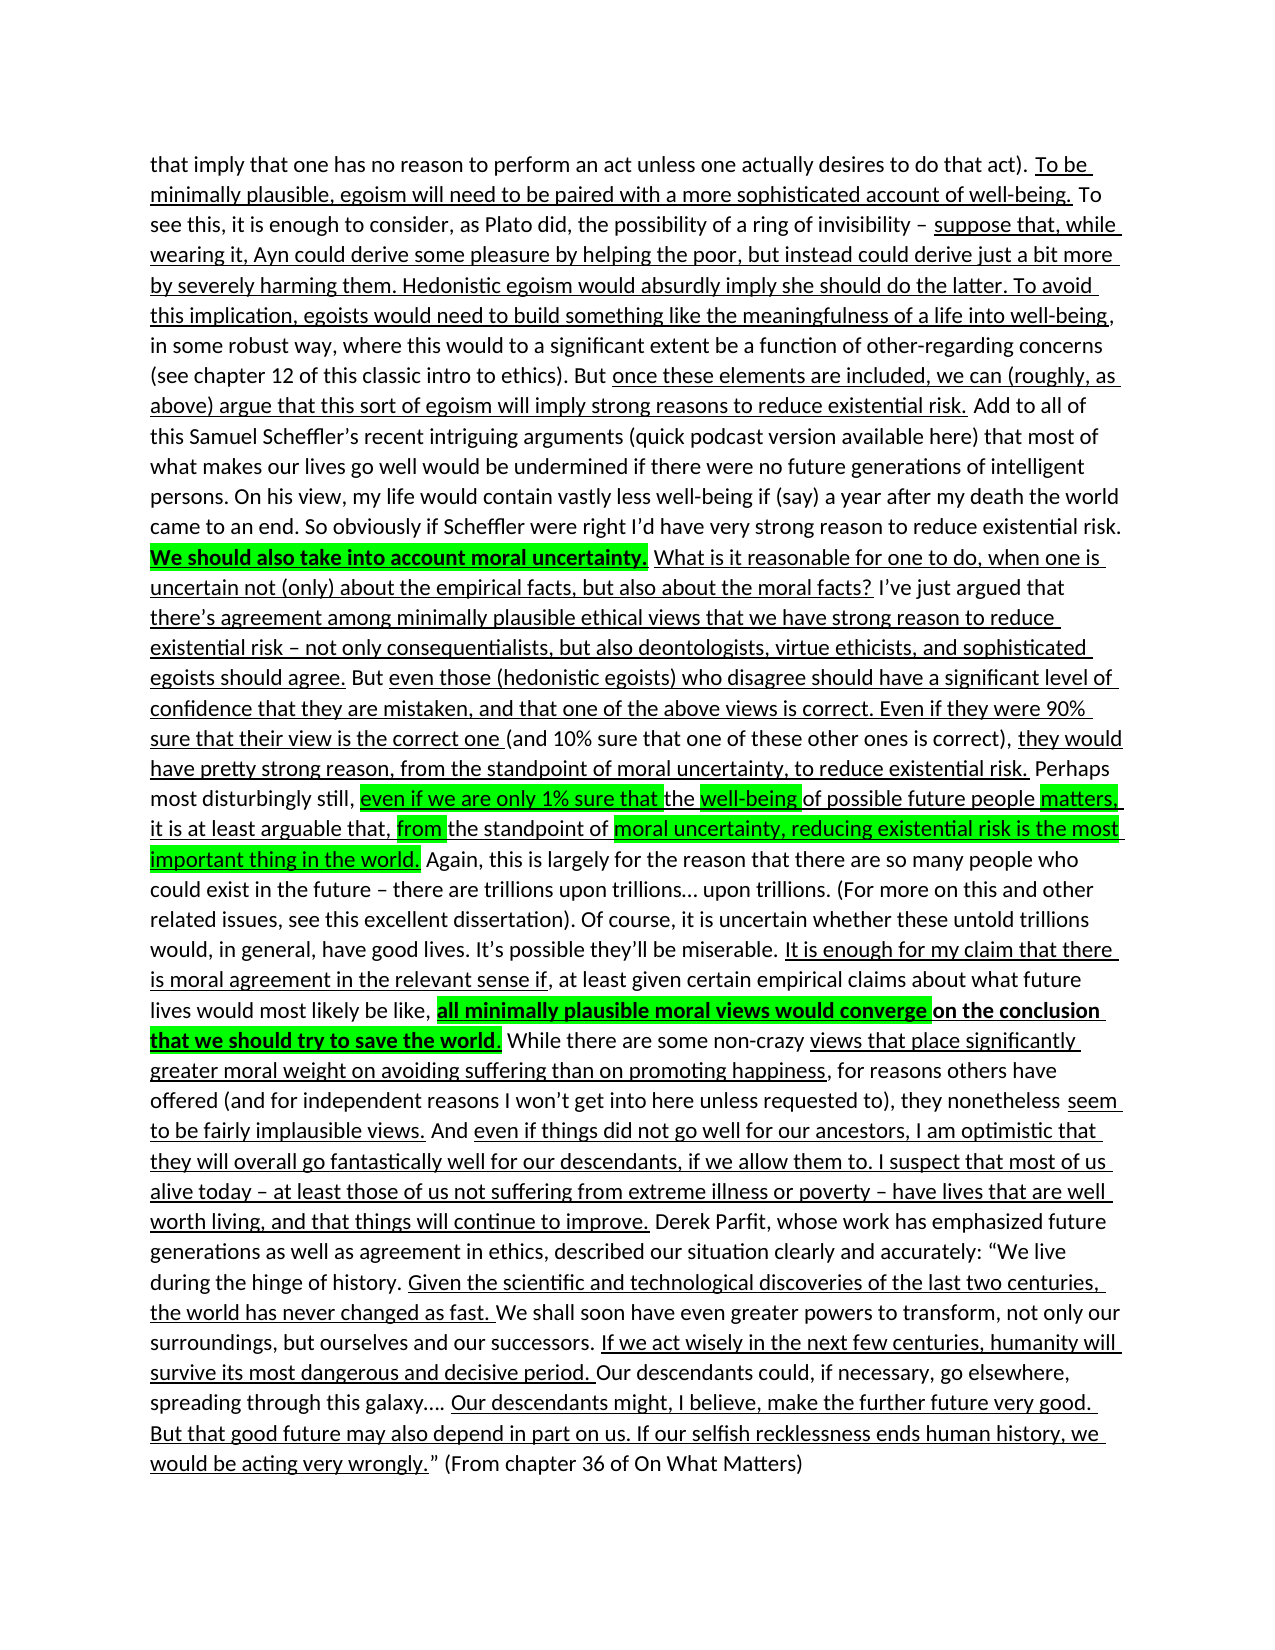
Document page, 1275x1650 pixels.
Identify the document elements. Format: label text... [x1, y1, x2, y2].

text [150, 150, 1125, 839]
